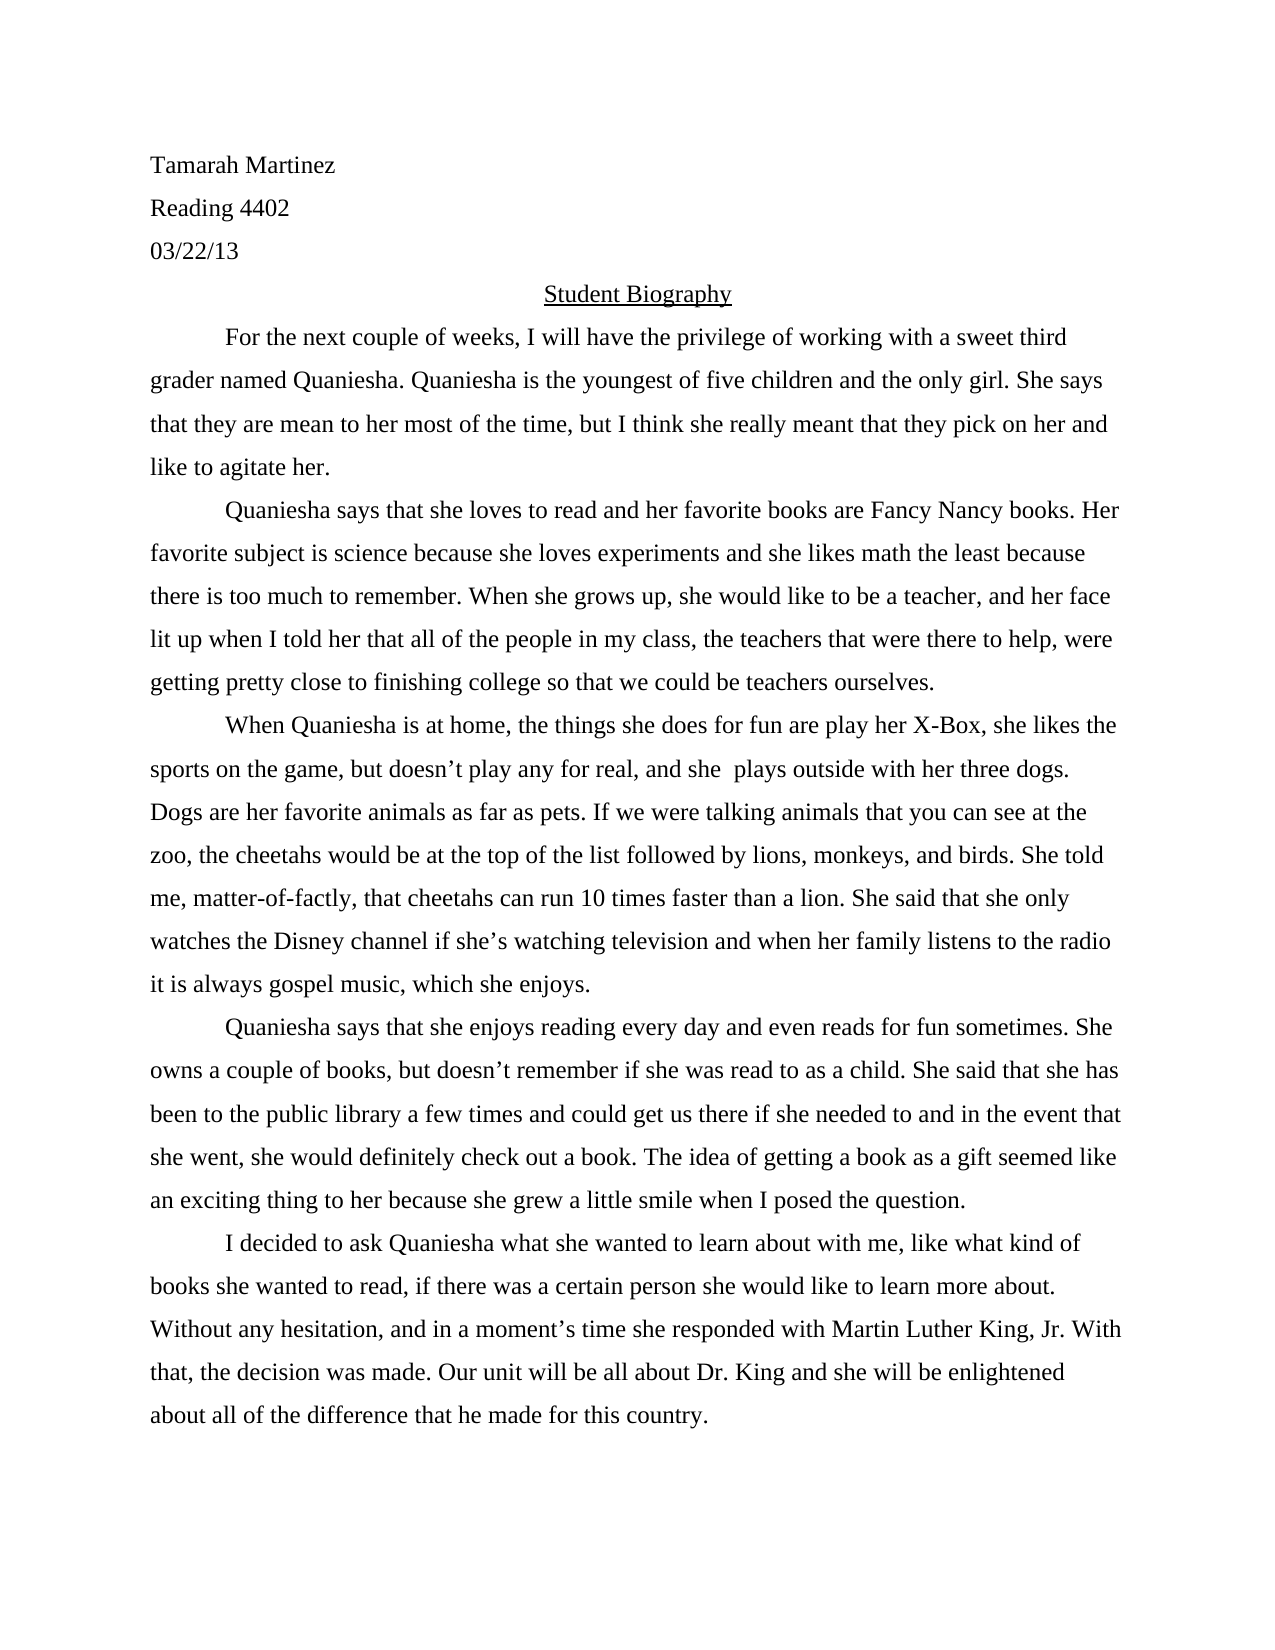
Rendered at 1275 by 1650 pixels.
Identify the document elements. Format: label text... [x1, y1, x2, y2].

text Quaniesha says that she enjoys reading every day and even reads for fun sometimes. She owns a couple of books, but doesn’t remember if she was read to as a child. She said that she has been to the public library a few times and could get us there if she needed to and in the event that she went, she would definitely check out a book. The idea of getting a book as a gift seemed like an exciting thing to her because she grew a little smile when I posed the question. [150, 1012, 1125, 1214]
text When Quaniesha is at home, the things she does for fun are play her X-Box, she likes the sports on the game, but doesn’t play any for real, and she plays outside with her three dogs. Dogs are her favorite animals as far as pets. If we were talking animals that you can see at the zoo, the cheetahs would be at the top of the list followed by lions, monkeys, and birds. She told me, matter-of-factly, that cheetahs can run 10 times faster than a lion. She said that she only watches the Disney channel if she’s watching television and when her family listens to the radio it is always gospel music, which she enjoys. [150, 711, 1125, 998]
text Tamarah Martinez [150, 150, 1125, 179]
text For the next couple of weeks, I will have the privilege of working with a sweet third grader named Quaniesha. Quaniesha is the youngest of five children and the only girl. She says that they are mean to her most of the time, but I think she really meant that they pick on her and like to agitate her. [150, 322, 1125, 481]
text Quaniesha says that she loves to read and her favorite books are Fancy Nancy books. Her favorite subject is science because she loves experiments and she likes math the least because there is too much to remember. When she grows up, she would like to be a teacher, and her face lit up when I told her that all of the people in my class, the teachers that were there to help, were getting pretty close to finishing college so that we could be teachers ourselves. [150, 495, 1125, 696]
text 03/22/13 [150, 236, 1125, 265]
text Reading 4402 [150, 193, 1125, 222]
text Student Biography [150, 279, 1125, 308]
text I decided to ask Quaniesha what she wanted to learn about with me, like what kind of books she wanted to read, if there was a certain person she would like to learn more about. Without any hesitation, and in a moment’s time she responded with Martin Luther King, Jr. With that, the decision was made. Our unit will be all about Dr. King and she will be enlightened about all of the difference that he made for this country. [150, 1228, 1125, 1429]
